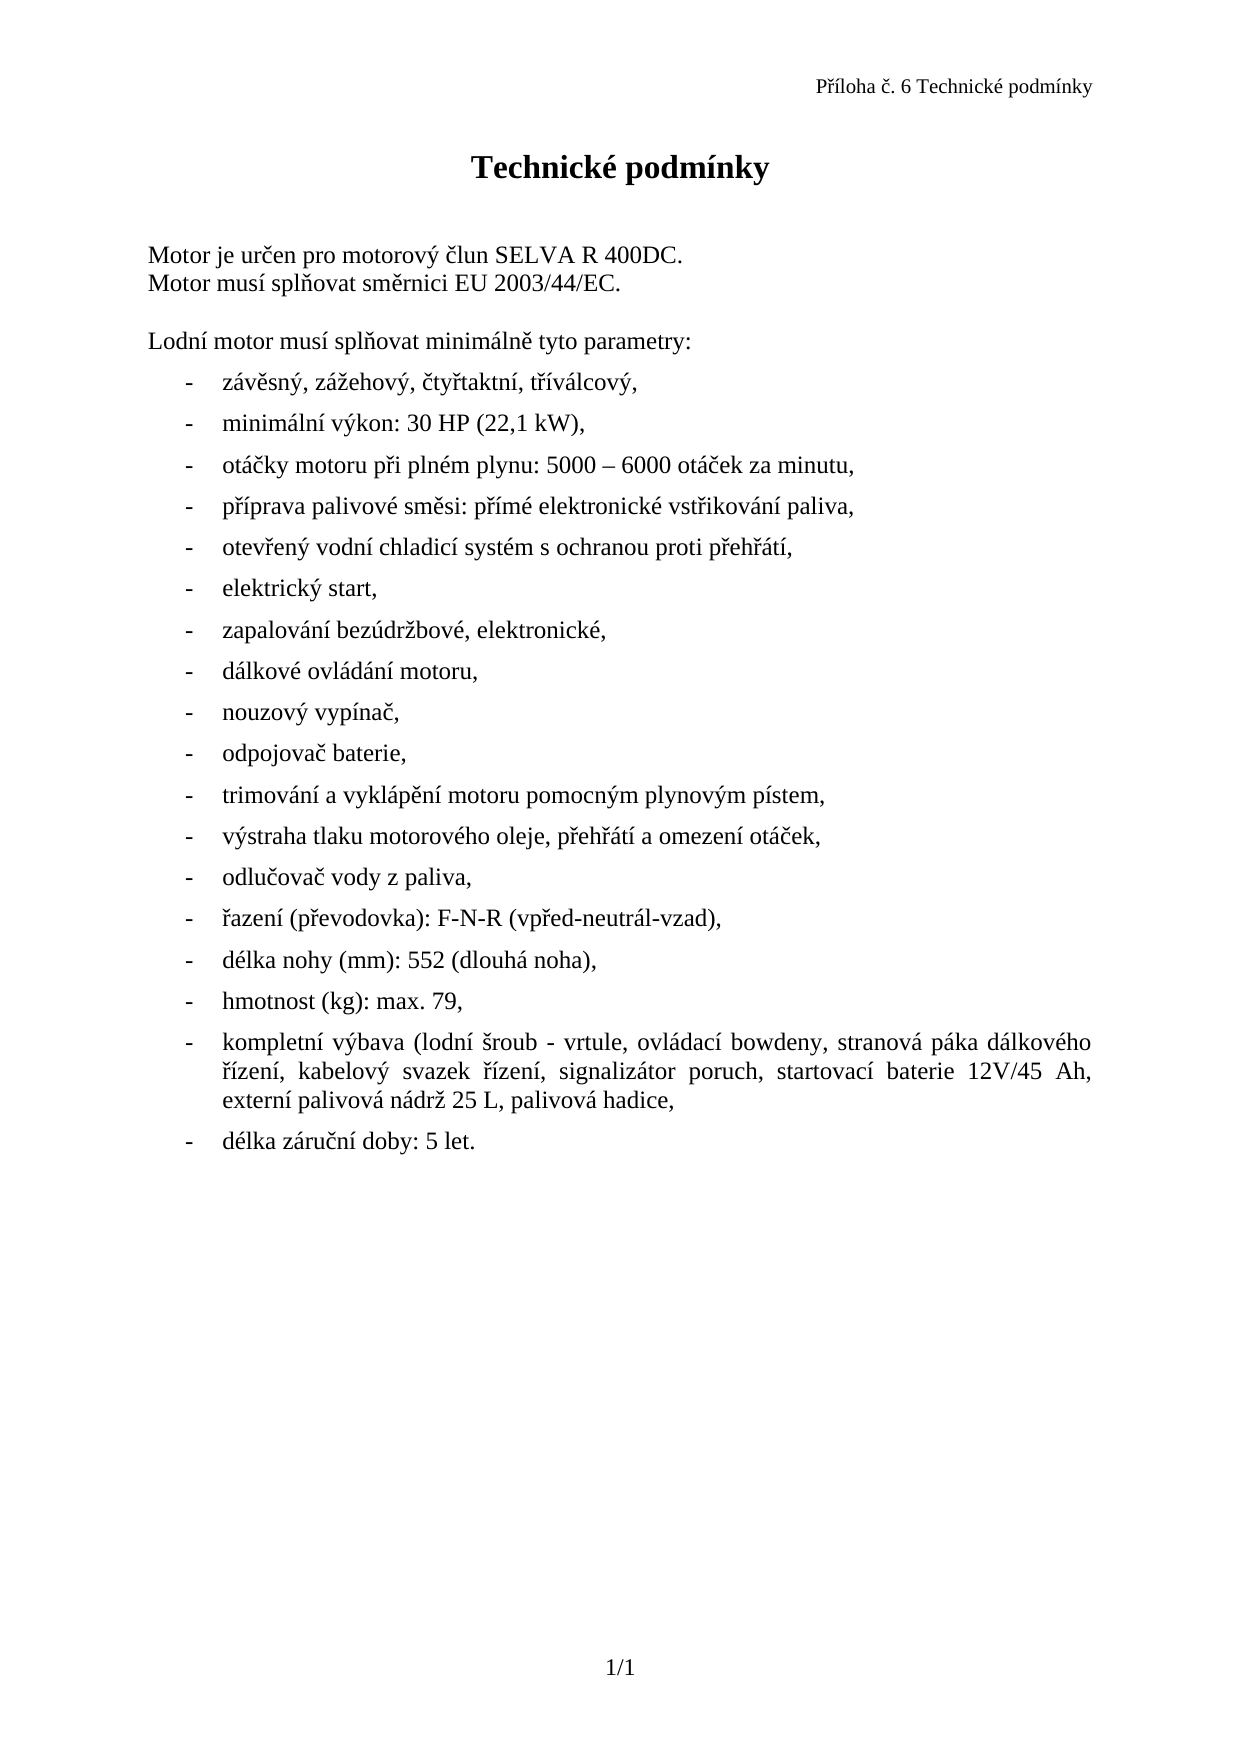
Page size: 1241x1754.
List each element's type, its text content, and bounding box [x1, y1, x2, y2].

list řazení (převodovka): F-N-R (vpřed-neutrál-vzad), [185, 903, 1093, 932]
list kompletní výbava (lodní šroub - vrtule, ovládací bowdeny, stranová páka dálkového řízení, kabelový svazek řízení, signalizátor poruch, startovací baterie 12V/45 Ah, externí palivová nádrž 25 L, palivová hadice, [185, 1027, 1093, 1113]
list elektrický start, [185, 573, 1093, 602]
title Technické podmínky [148, 148, 1093, 186]
list závěsný, zážehový, čtyřtaktní, tříválcový, [185, 367, 1093, 396]
list otáčky motoru při plném plynu: 5000 – 6000 otáček za minutu, [185, 450, 1093, 478]
list minimální výkon: 30 HP (22,1 kW), [185, 408, 1093, 437]
list délka nohy (mm): 552 (dlouhá noha), [185, 945, 1093, 973]
list odpojovač baterie, [185, 738, 1093, 767]
list výstraha tlaku motorového oleje, přehřátí a omezení otáček, [185, 821, 1093, 850]
list hmotnost (kg): max. 79, [185, 986, 1093, 1015]
list trimování a vyklápění motoru pomocným plynovým pístem, [185, 780, 1093, 808]
text Motor musí splňovat směrnici EU 2003/44/EC. [148, 268, 1093, 297]
list otevřený vodní chladicí systém s ochranou proti přehřátí, [185, 532, 1093, 561]
list délka záruční doby: 5 let. [185, 1126, 1093, 1155]
list dálkové ovládání motoru, [185, 656, 1093, 685]
list nouzový vypínač, [185, 697, 1093, 726]
list příprava palivové směsi: přímé elektronické vstřikování paliva, [185, 491, 1093, 520]
text Motor je určen pro motorový člun SELVA R 400DC. [148, 240, 1093, 268]
list zapalování bezúdržbové, elektronické, [185, 615, 1093, 643]
list odlučovač vody z paliva, [185, 862, 1093, 891]
text Lodní motor musí splňovat minimálně tyto parametry: [148, 326, 1093, 355]
